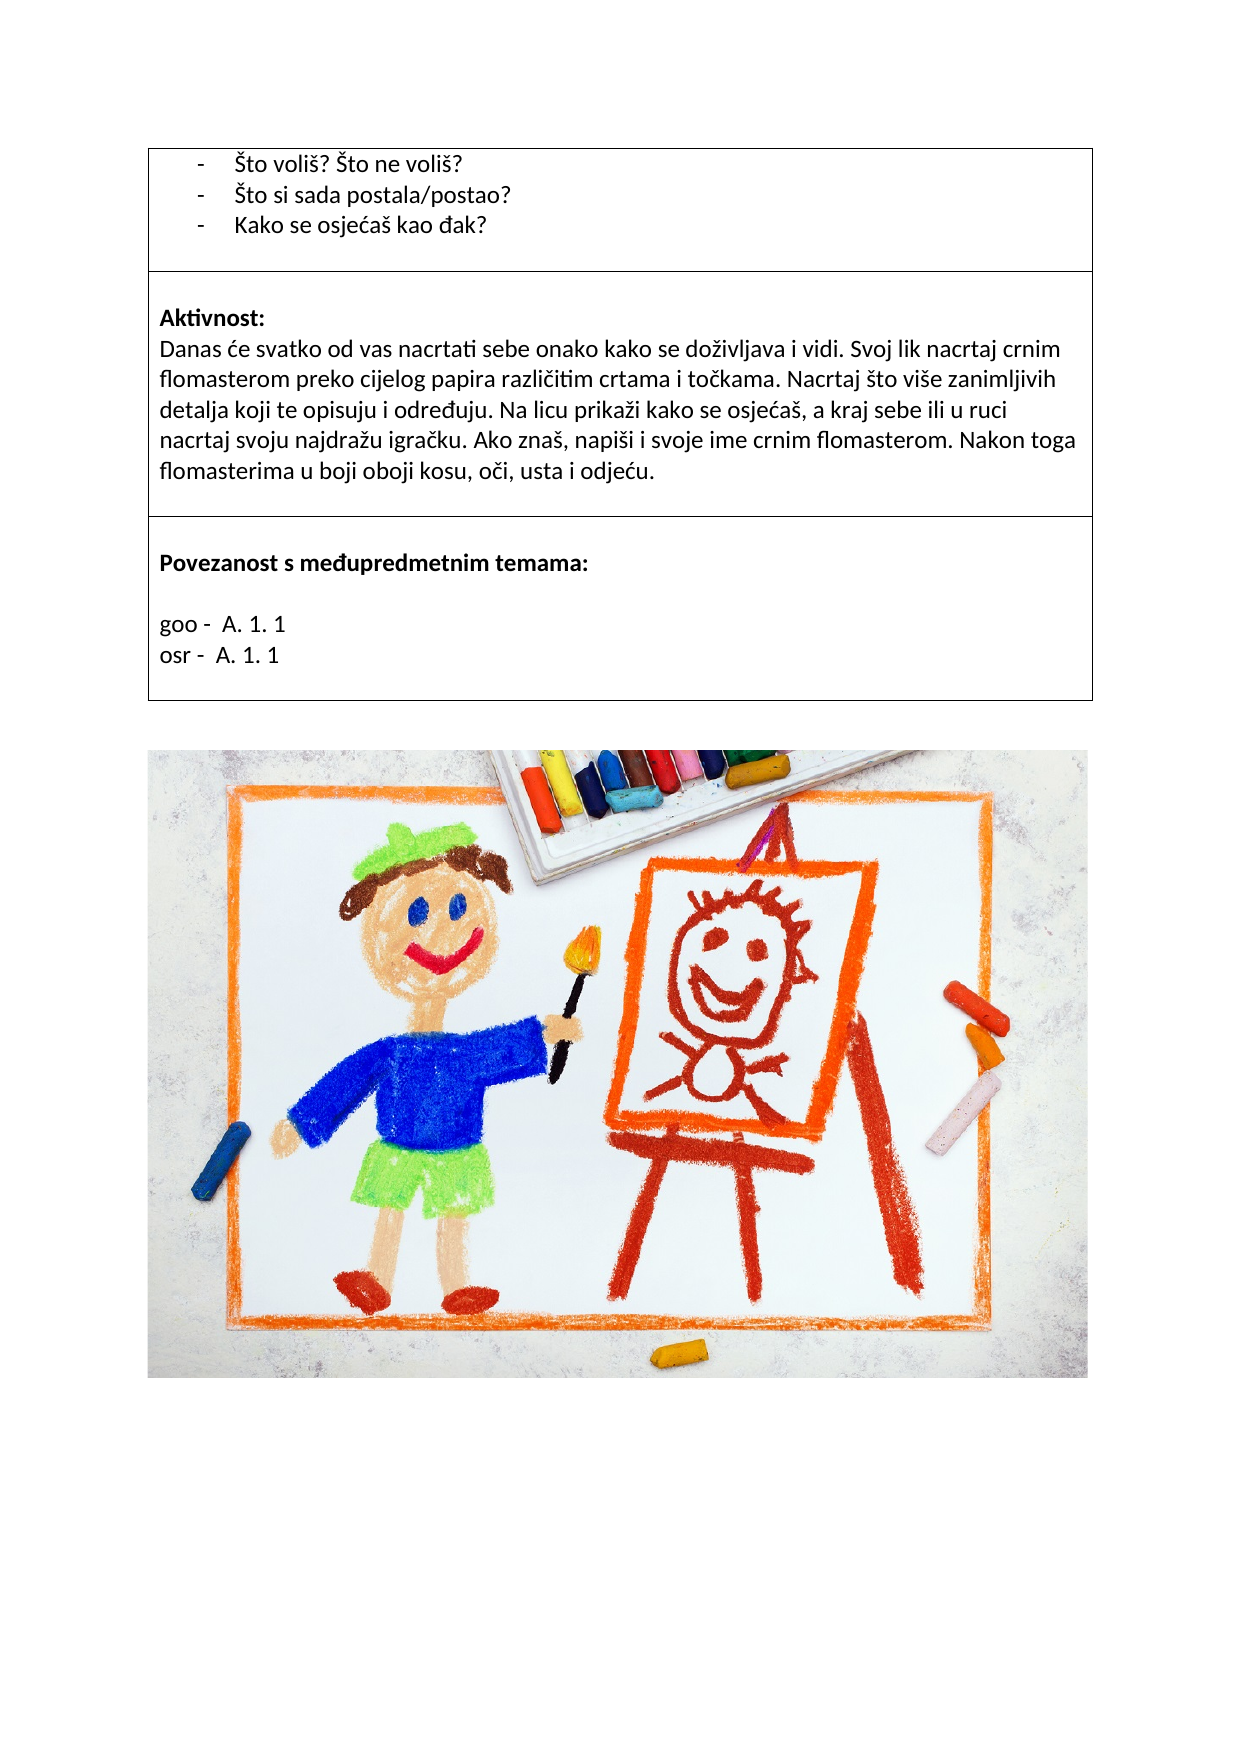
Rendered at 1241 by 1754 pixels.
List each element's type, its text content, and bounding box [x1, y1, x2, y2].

table_cell Aktivnost: Danas će svatko od vas nacrtati sebe onako kako se doživljava i vidi. Svoj lik nacrtaj crnim flomasterom preko cijelog papira različitim crtama i točkama. Nacrtaj što više zanimljivih detalja koji te opisuju i određuju. Na licu prikaži kako se osjećaš, a kraj sebe ili u ruci nacrtaj svoju najdražu igračku. Ako znaš, napiši i svoje ime crnim flomasterom. Nakon toga flomasterima u boji oboji kosu, oči, usta i odjeću. [149, 272, 1092, 516]
picture [147, 750, 1088, 1378]
table_cell Povezanost s međupredmetnim temama: goo - A. 1. 1 osr - A. 1. 1 [149, 517, 1092, 700]
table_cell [149, 149, 1092, 271]
